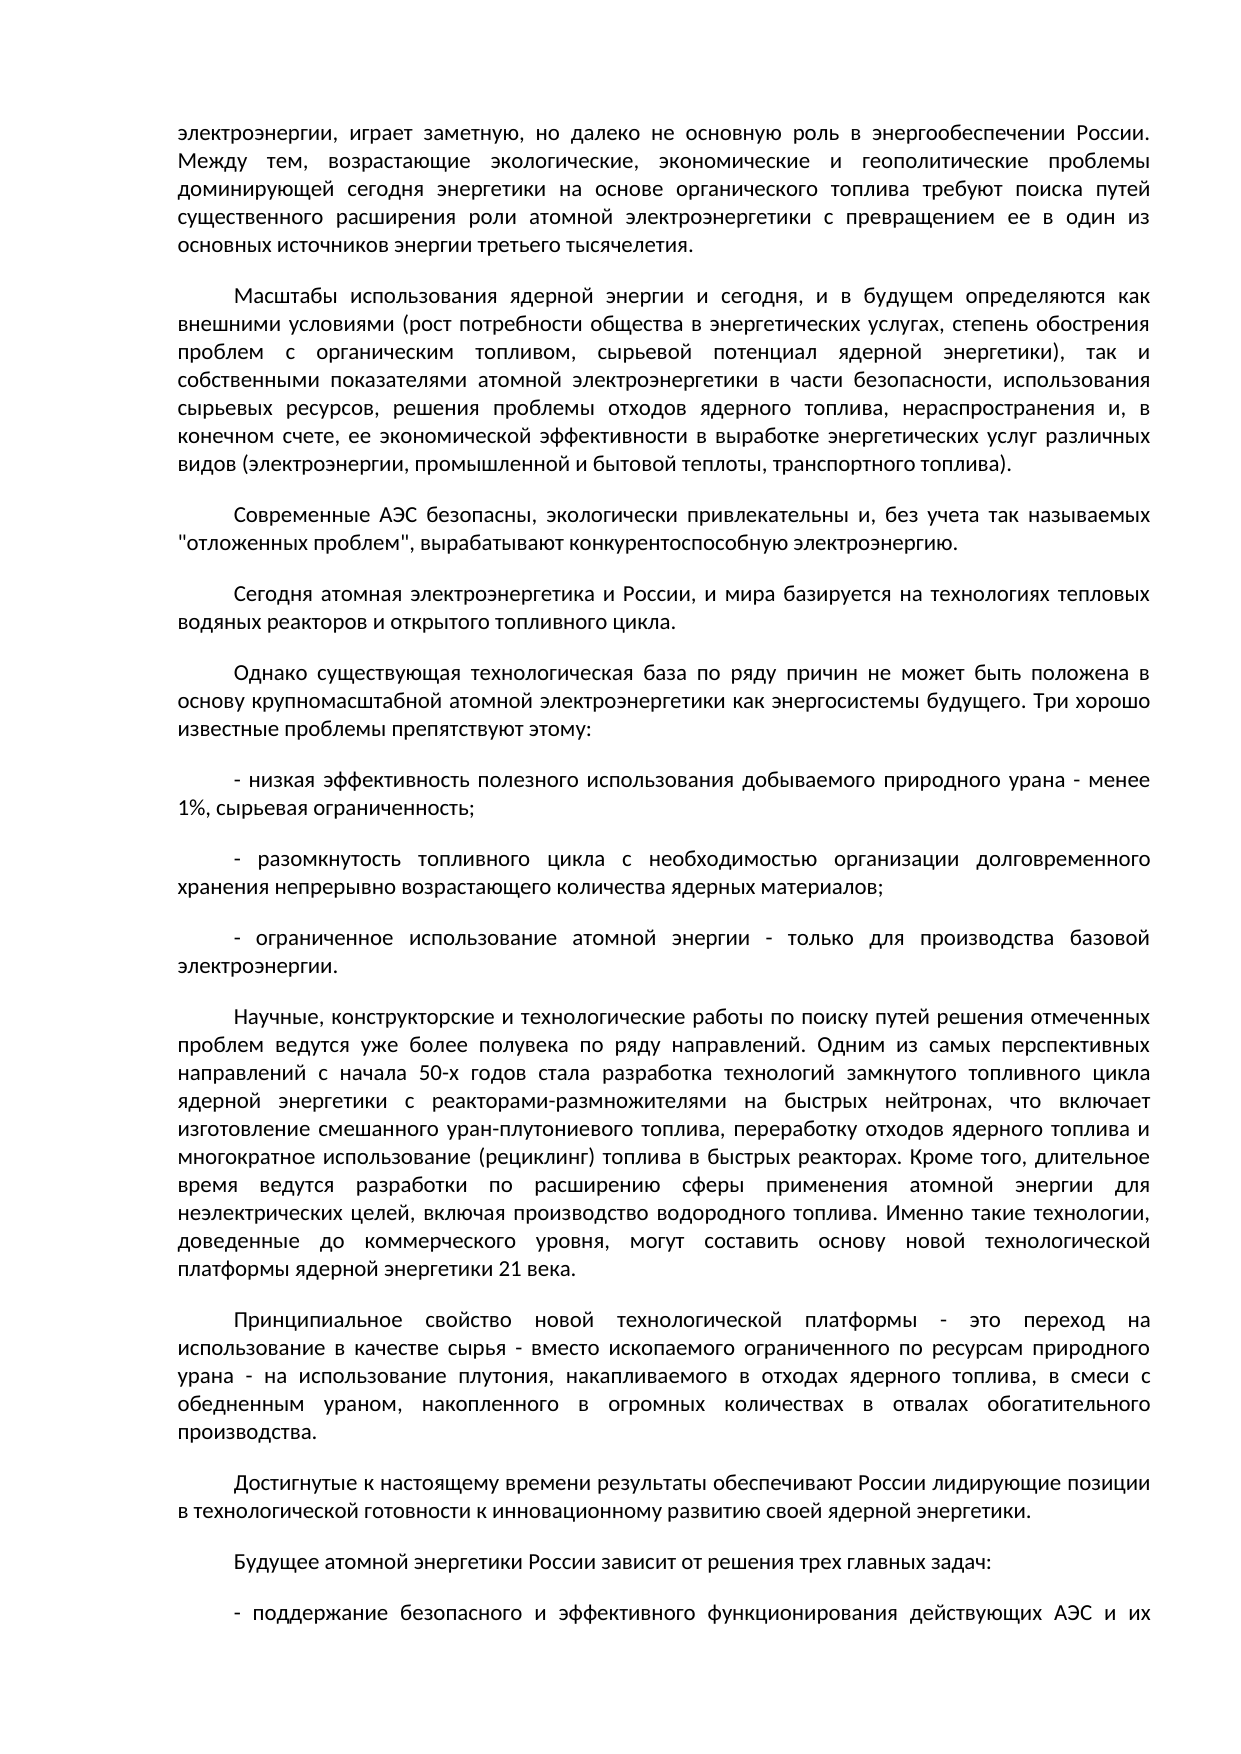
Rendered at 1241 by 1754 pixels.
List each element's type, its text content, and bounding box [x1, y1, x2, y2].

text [177, 118, 1152, 258]
text - разомкнутость топливного цикла с необходимостью организации долговременного хранения непрерывно возрастающего количества ядерных материалов; [177, 844, 1152, 900]
text Научные, конструкторские и технологические работы по поиску путей решения отмеченных проблем ведутся уже более полувека по ряду направлений. Одним из самых перспективных направлений с начала 50-х годов стала разработка технологий замкнутого топливного цикла ядерной энергетики с реакторами-размножителями на быстрых нейтронах, что включает изготовление смешанного уран-плутониевого топлива, переработку отходов ядерного топлива и многократное использование (рециклинг) топлива в быстрых реакторах. Кроме того, длительное время ведутся разработки по расширению сферы применения атомной энергии для неэлектрических целей, включая производство водородного топлива. Именно такие технологии, доведенные до коммерческого уровня, могут составить основу новой технологической платформы ядерной энергетики 21 века. [177, 1002, 1152, 1282]
text - ограниченное использование атомной энергии - только для производства базовой электроэнергии. [177, 923, 1152, 979]
text Однако существующая технологическая база по ряду причин не может быть положена в основу крупномасштабной атомной электроэнергетики как энергосистемы будущего. Три хорошо известные проблемы препятствуют этому: [177, 658, 1152, 742]
text - низкая эффективность полезного использования добываемого природного урана - менее 1%, сырьевая ограниченность; [177, 765, 1152, 821]
text Масштабы использования ядерной энергии и сегодня, и в будущем определяются как внешними условиями (рост потребности общества в энергетических услугах, степень обострения проблем с органическим топливом, сырьевой потенциал ядерной энергетики), так и собственными показателями атомной электроэнергетики в части безопасности, использования сырьевых ресурсов, решения проблемы отходов ядерного топлива, нераспространения и, в конечном счете, ее экономической эффективности в выработке энергетических услуг различных видов (электроэнергии, промышленной и бытовой теплоты, транспортного топлива). [177, 281, 1152, 477]
text Сегодня атомная электроэнергетика и России, и мира базируется на технологиях тепловых водяных реакторов и открытого топливного цикла. [177, 579, 1152, 635]
text Принципиальное свойство новой технологической платформы - это переход на использование в качестве сырья - вместо ископаемого ограниченного по ресурсам природного урана - на использование плутония, накапливаемого в отходах ядерного топлива, в смеси с обедненным ураном, накопленного в огромных количествах в отвалах обогатительного производства. [177, 1305, 1152, 1445]
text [177, 1598, 1152, 1626]
text Современные АЭС безопасны, экологически привлекательны и, без учета так называемых "отложенных проблем", вырабатывают конкурентоспособную электроэнергию. [177, 500, 1152, 556]
text Будущее атомной энергетики России зависит от решения трех главных задач: [177, 1547, 1152, 1575]
text Достигнутые к настоящему времени результаты обеспечивают России лидирующие позиции в технологической готовности к инновационному развитию своей ядерной энергетики. [177, 1468, 1152, 1524]
